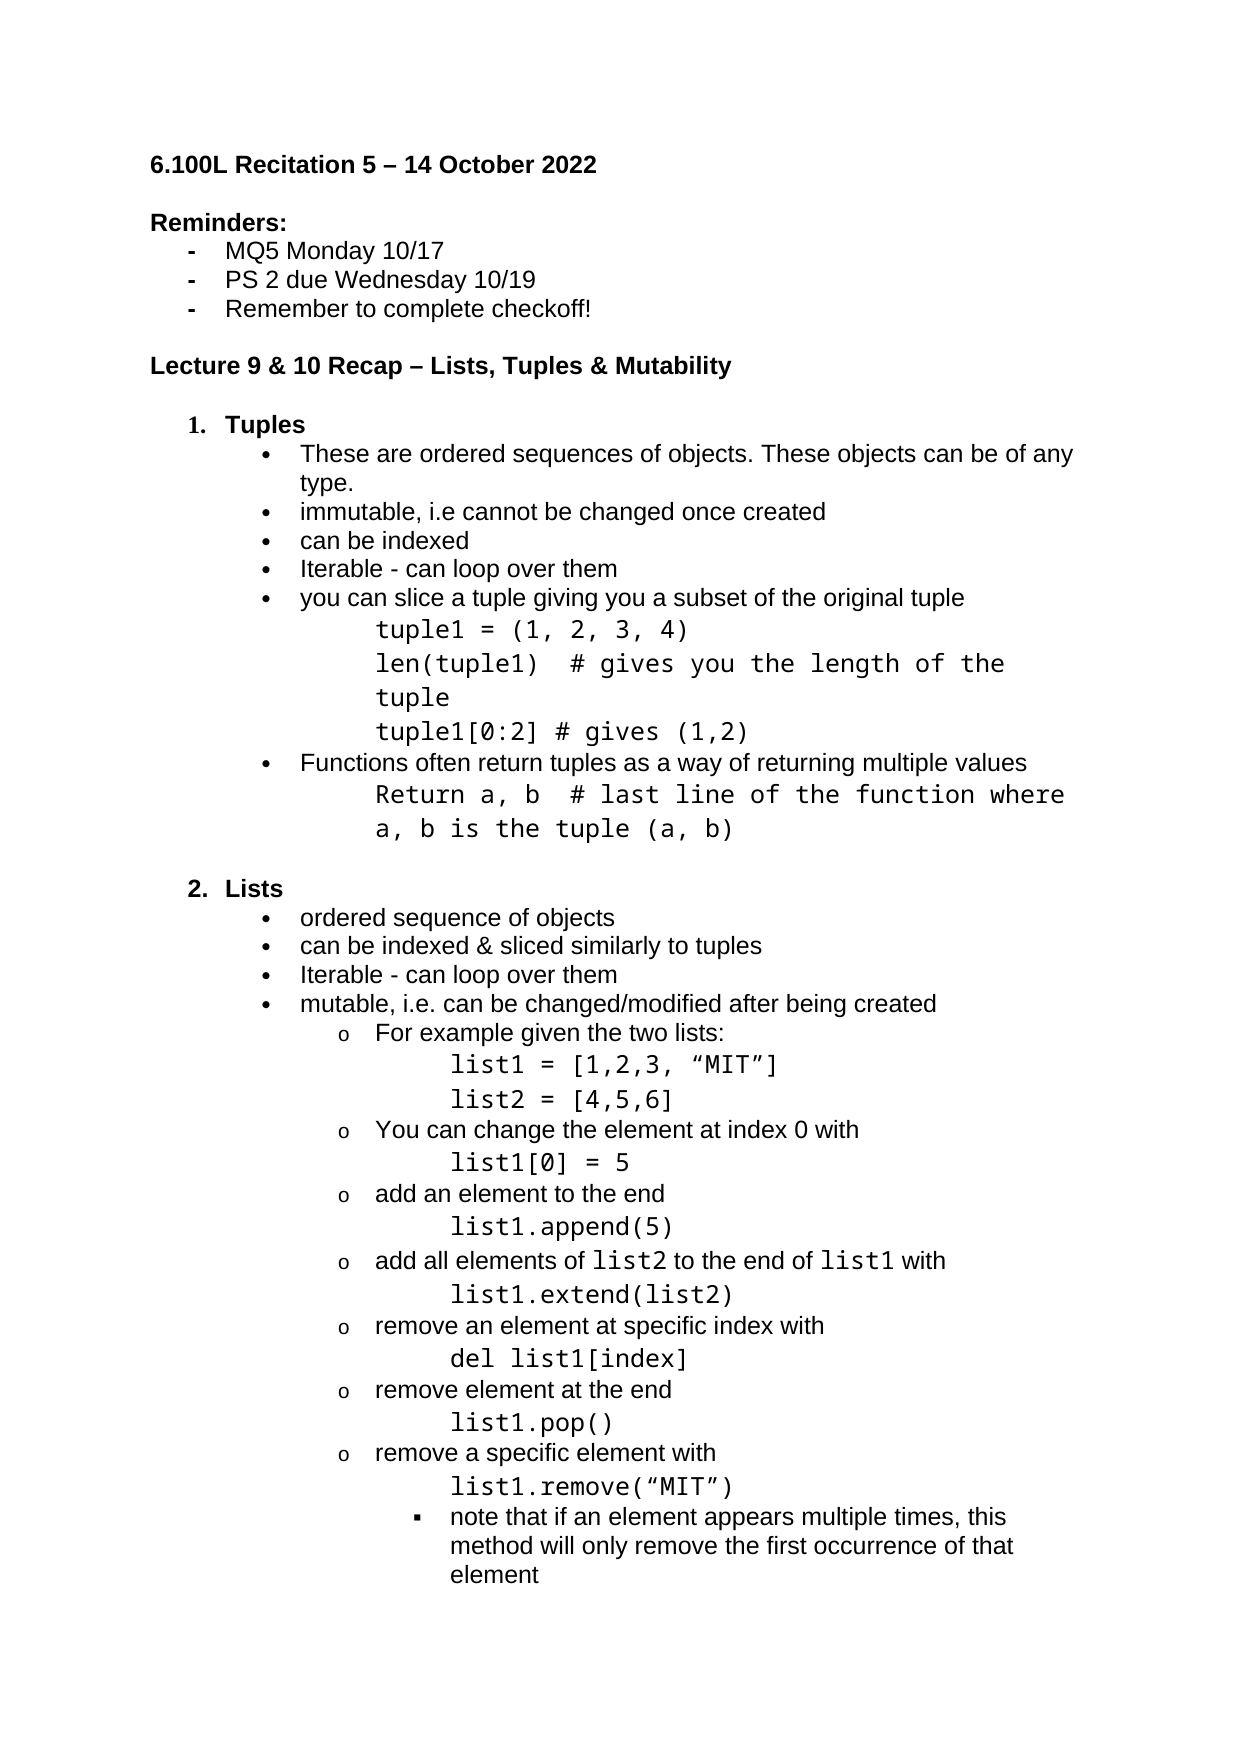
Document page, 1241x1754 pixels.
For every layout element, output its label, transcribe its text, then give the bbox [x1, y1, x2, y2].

text Return a, b # last line of the function where a, b is the tuple (a, b) [375, 777, 1090, 845]
text list1.extend(list2) [450, 1277, 1090, 1311]
text Lecture 9 & 10 Recap – Lists, Tuples & Mutability [150, 351, 1090, 411]
list Remember to complete checkoff! [187, 294, 1090, 322]
text 6.100L Recitation 5 – 14 October 2022 [150, 150, 1090, 179]
list immutable, i.e cannot be changed once created [262, 497, 1090, 526]
list These are ordered sequences of objects. These objects can be of any type. [262, 439, 1090, 497]
list remove element at the end [337, 1375, 1090, 1404]
list For example given the two lists: [337, 1017, 1090, 1047]
list Iterable - can loop over them [262, 554, 1090, 583]
list Tuples [187, 411, 1090, 439]
text len(tuple1) # gives you the length of the tuple [375, 646, 1090, 714]
list note that if an element appears multiple times, this method will only remove the first occurrence of that element [412, 1502, 1090, 1588]
text list1.append(5) [450, 1209, 1090, 1243]
text Reminders: [150, 207, 1090, 236]
text list1.pop() [450, 1404, 1090, 1438]
text tuple1 = (1, 2, 3, 4) [375, 612, 1090, 646]
list ordered sequence of objects [262, 902, 1090, 931]
list mutable, i.e. can be changed/modified after being created [262, 989, 1090, 1017]
text tuple1[0:2] # gives (1,2) [375, 714, 1090, 748]
text list2 = [4,5,6] [375, 1081, 1090, 1115]
list can be indexed & sliced similarly to tuples [262, 931, 1090, 960]
list Lists [187, 874, 1090, 902]
list Functions often return tuples as a way of returning multiple values [262, 748, 1090, 777]
list add an element to the end [337, 1179, 1090, 1209]
text del list1[index] [450, 1341, 1090, 1375]
list Iterable - can loop over them [262, 960, 1090, 989]
list You can change the element at index 0 with [337, 1115, 1090, 1145]
text list1 = [1,2,3, “MIT”] [375, 1047, 1090, 1081]
list you can slice a tuple giving you a subset of the original tuple [262, 583, 1090, 612]
list can be indexed [262, 526, 1090, 554]
list remove an element at specific index with [337, 1311, 1090, 1341]
list add all elements of list2 to the end of list1 with [337, 1243, 1090, 1277]
list PS 2 due Wednesday 10/19 [187, 265, 1090, 294]
list remove a specific element with [337, 1438, 1090, 1468]
text list1[0] = 5 [450, 1145, 1090, 1179]
list MQ5 Monday 10/17 [187, 236, 1090, 265]
text list1.remove(“MIT”) [450, 1468, 1090, 1502]
